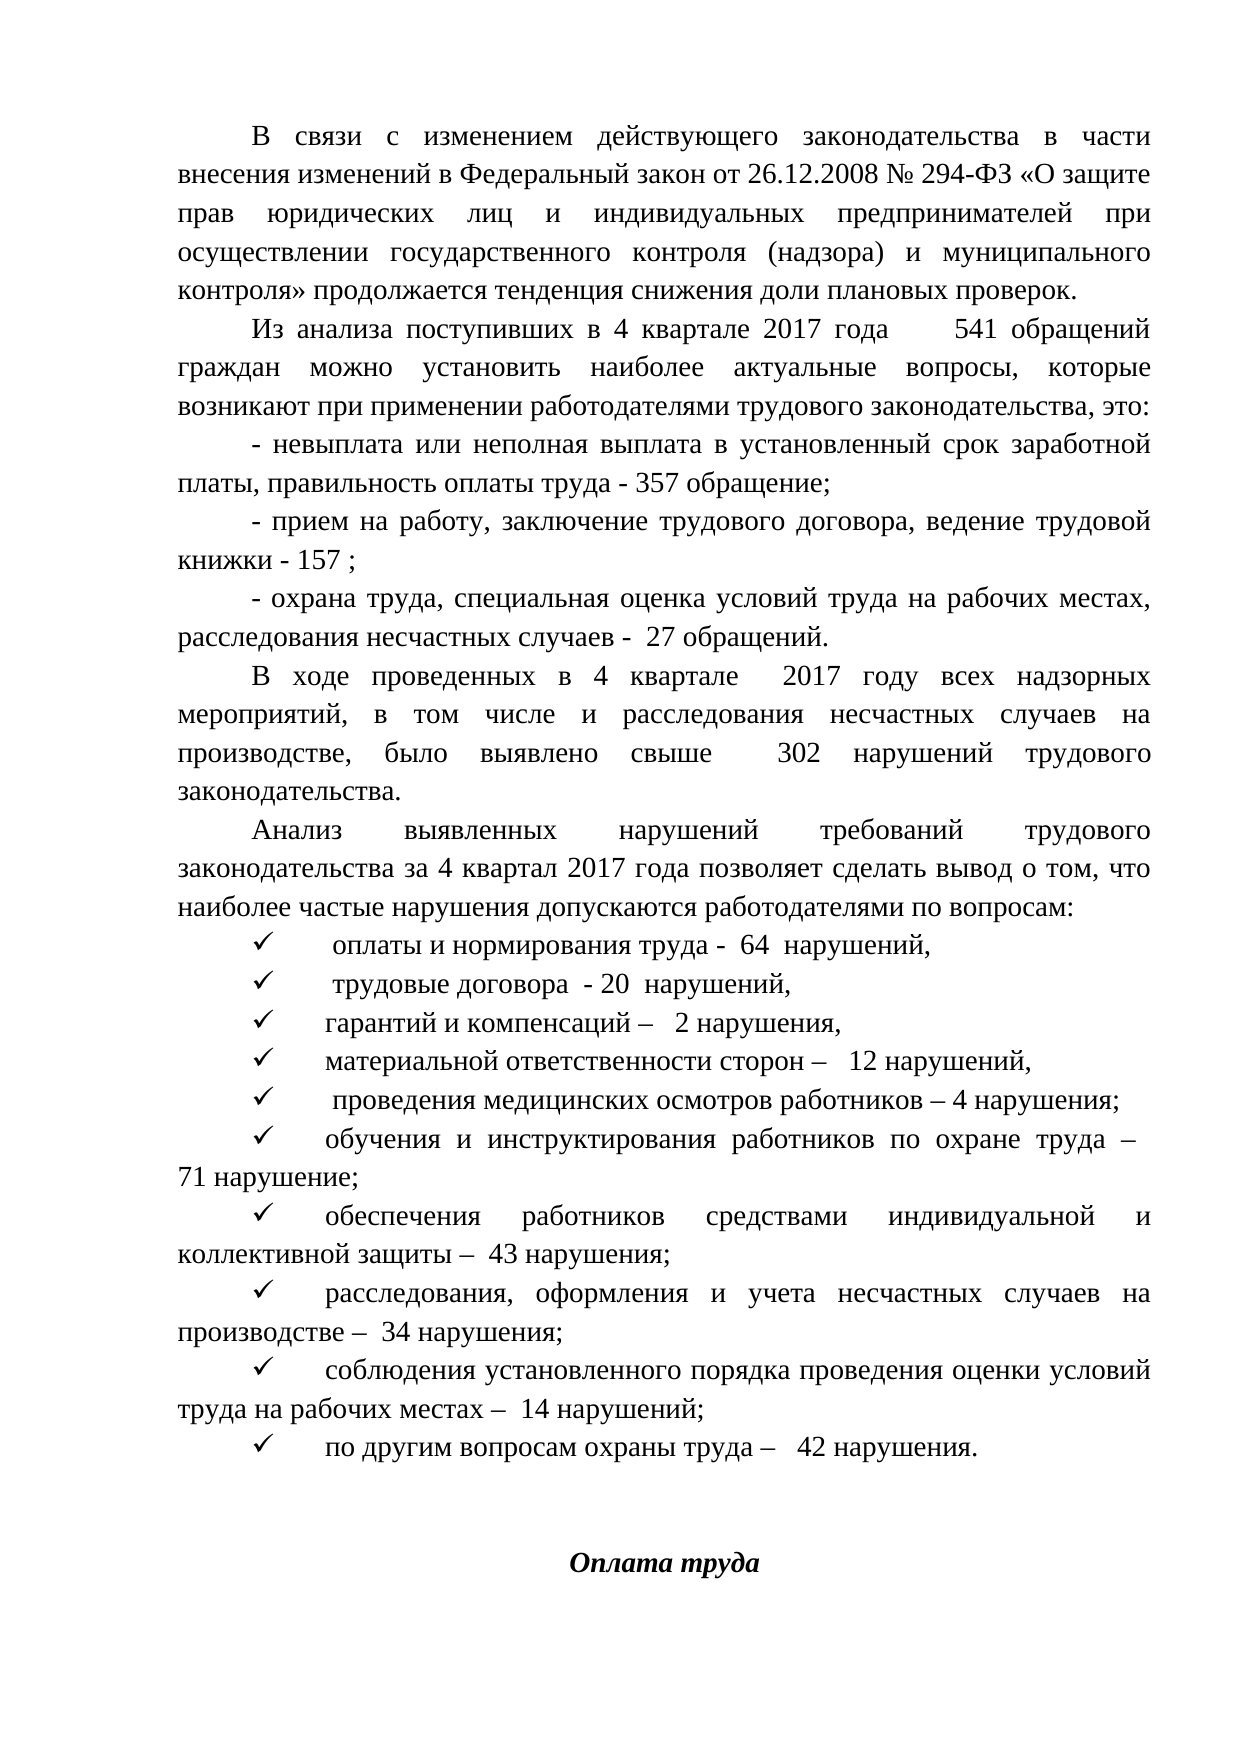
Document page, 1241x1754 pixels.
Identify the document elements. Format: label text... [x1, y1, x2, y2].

text - охрана труда, специальная оценка условий труда на рабочих местах, расследования несчастных случаев - 27 обращений. [177, 581, 1152, 653]
list обучения и инструктирования работников по охране труда – 71 нарушение; [177, 1121, 1152, 1193]
list трудовые договора - 20 нарушений, [177, 966, 1152, 1000]
list В связи с изменением действующего законодательства в части внесения изменений в Федеральный закон от 26.12.2008 № 294-ФЗ «О защите прав юридических лиц и индивидуальных предпринимателей при осуществлении государственного контроля (надзора) и муниципального контроля» продолжается тенденция снижения доли плановых проверок. [177, 118, 1152, 306]
text Анализ выявленных нарушений требований трудового законодательства за 4 квартал 2017 года позволяет сделать вывод о том, что наиболее частые нарушения допускаются работодателями по вопросам: [177, 812, 1152, 922]
list обеспечения работников средствами индивидуальной и коллективной защиты – 43 нарушения; [177, 1198, 1152, 1270]
list по другим вопросам охраны труда – 42 нарушения. [177, 1429, 1152, 1463]
list материальной ответственности сторон – 12 нарушений, [177, 1043, 1152, 1077]
list проведения медицинских осмотров работников – 4 нарушения; [177, 1082, 1152, 1116]
text Из анализа поступивших в 4 квартале 2017 года 541 обращений граждан можно установить наиболее актуальные вопросы, которые возникают при применении работодателями трудового законодательства, это: [177, 311, 1152, 421]
list расследования, оформления и учета несчастных случаев на производстве – 34 нарушения; [177, 1275, 1152, 1347]
list оплаты и нормирования труда - 64 нарушений, [177, 927, 1152, 961]
text - невыплата или неполная выплата в установленный срок заработной платы, правильность оплаты труда - 357 обращение; [177, 426, 1152, 498]
list соблюдения установленного порядка проведения оценки условий труда на рабочих местах – 14 нарушений; [177, 1352, 1152, 1424]
text Оплата труда [177, 1545, 1152, 1579]
text - прием на работу, заключение трудового договора, ведение трудовой книжки - 157 ; [177, 503, 1152, 576]
text В ходе проведенных в 4 квартале 2017 году всех надзорных мероприятий, в том числе и расследования несчастных случаев на производстве, было выявлено свыше 302 нарушений трудового законодательства. [177, 658, 1152, 807]
list гарантий и компенсаций – 2 нарушения, [177, 1005, 1152, 1038]
